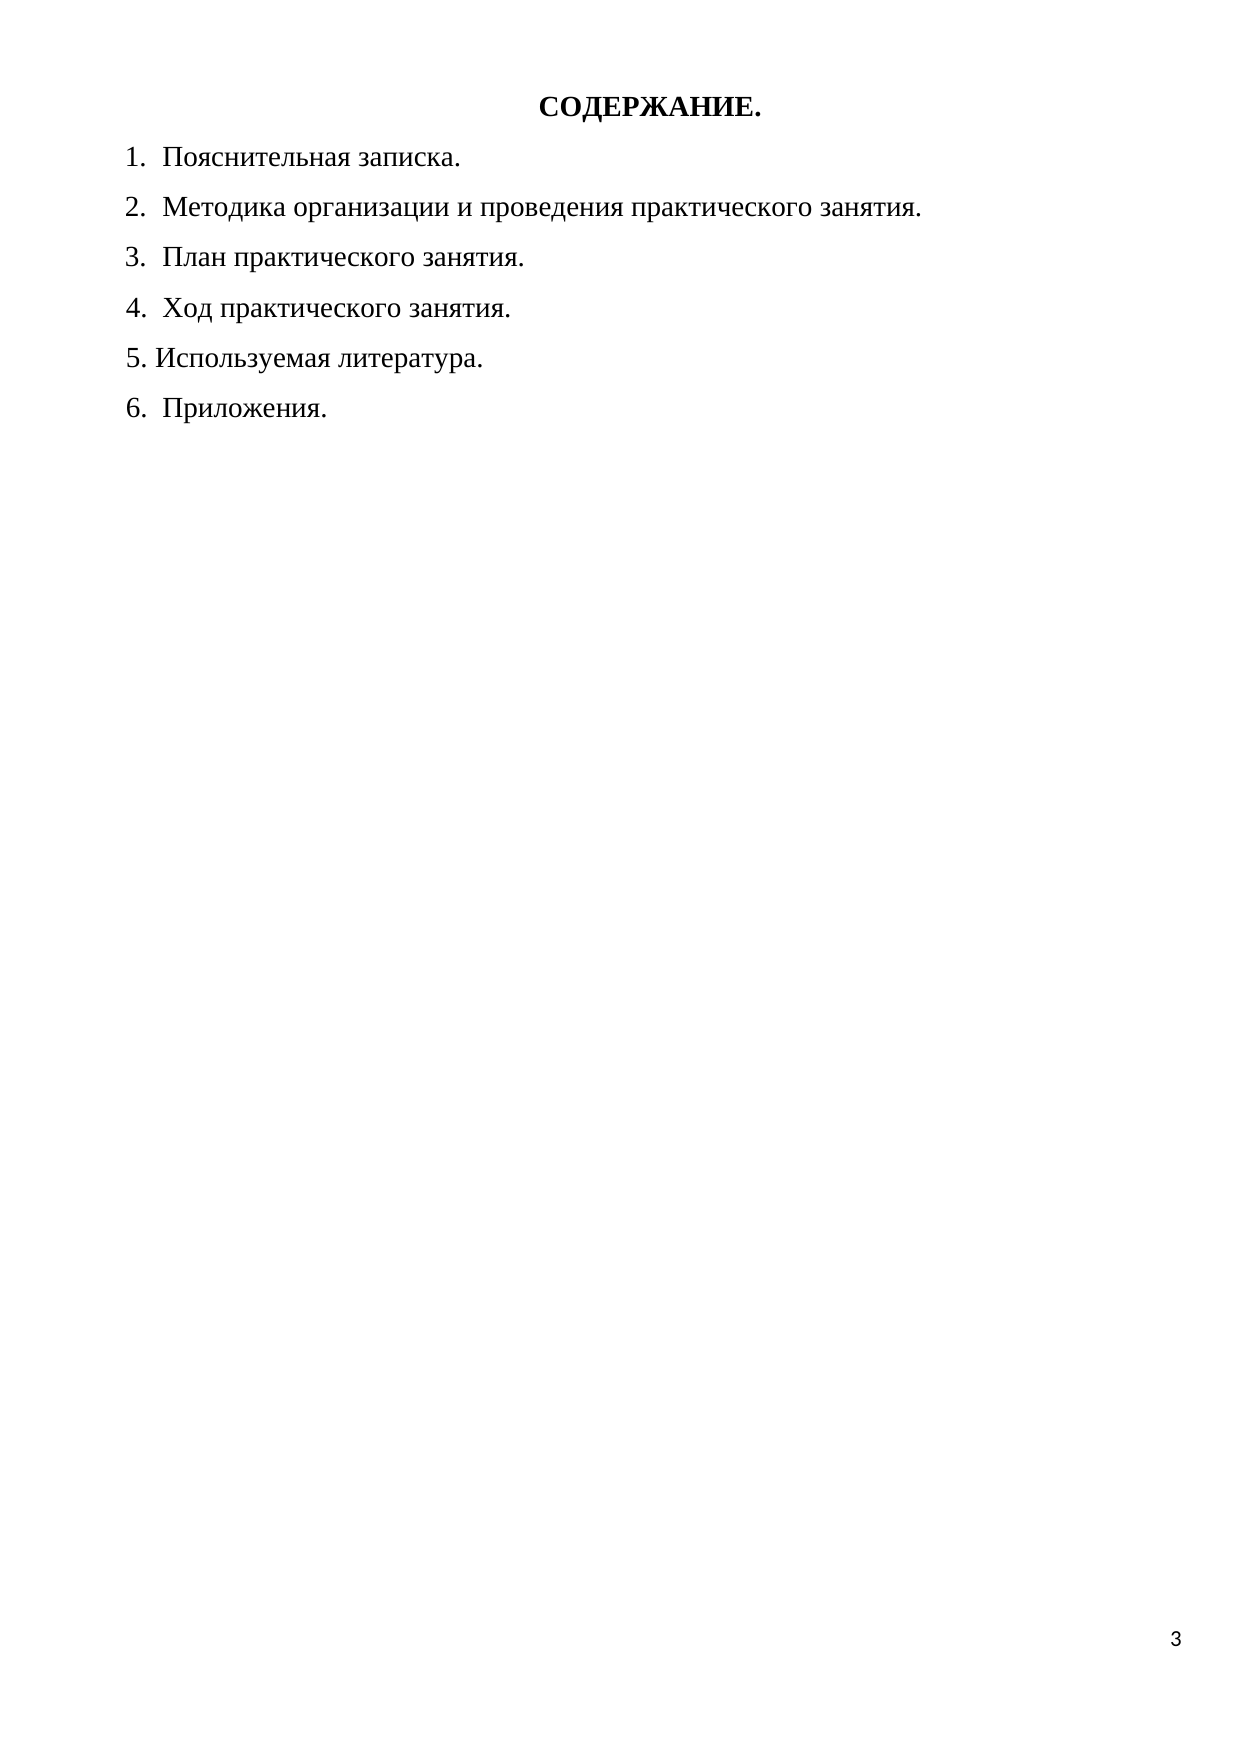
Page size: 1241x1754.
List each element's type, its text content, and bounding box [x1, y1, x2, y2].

list 5. Используемая литература. [118, 340, 1181, 374]
list Пояснительная записка. [124, 139, 1181, 172]
list 6. Приложения. [118, 391, 1181, 424]
list 4. Ход практического занятия. [118, 290, 1181, 323]
text СОДЕРЖАНИЕ. [89, 89, 1181, 122]
list Методика организации и проведения практического занятия. [124, 189, 1181, 223]
list План практического занятия. [124, 239, 1181, 273]
